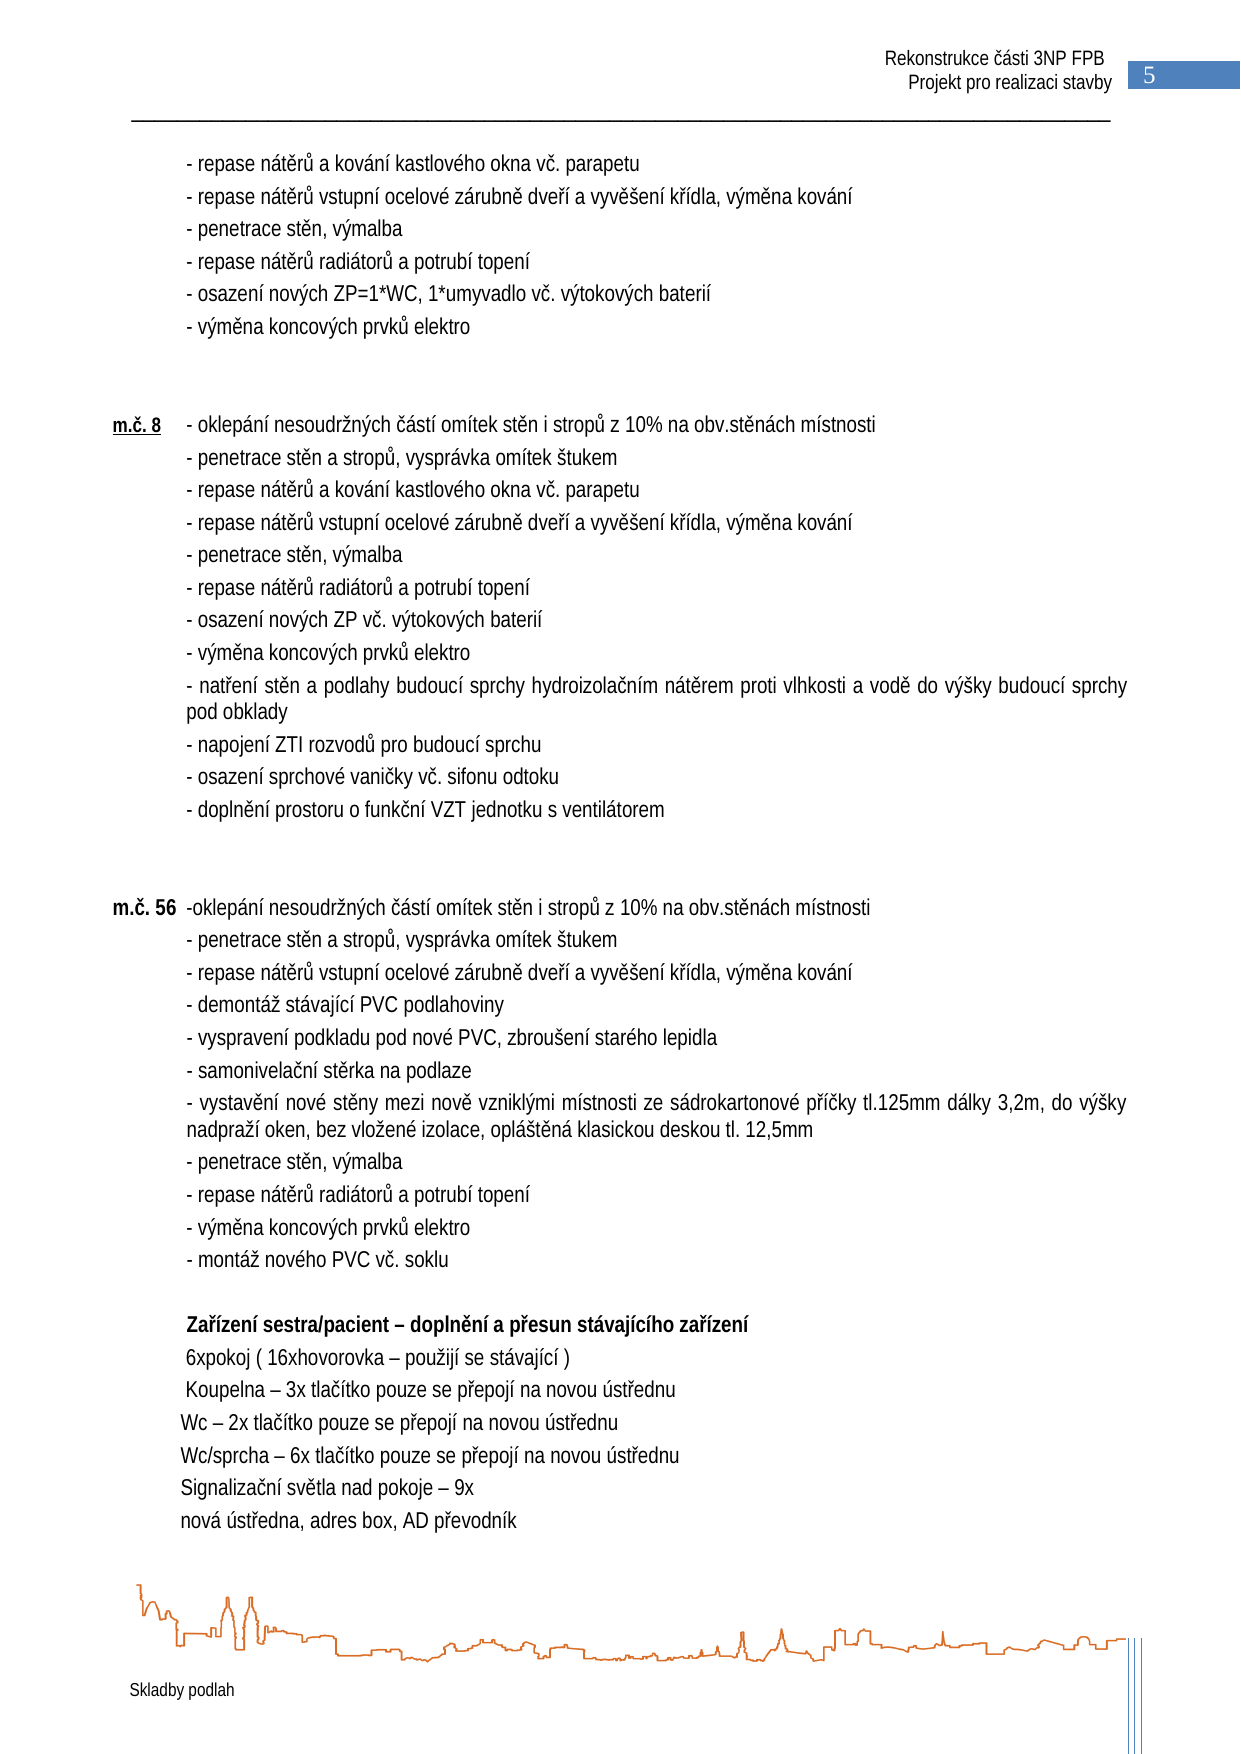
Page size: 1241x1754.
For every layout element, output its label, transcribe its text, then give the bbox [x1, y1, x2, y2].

text - doplnění prostoru o funkční VZT jednotku s ventilátorem [112, 796, 1128, 822]
text - montáž nového PVC vč. soklu [186, 1246, 1128, 1272]
text m.č. 8 - oklepání nesoudržných částí omítek stěn i stropů z 10% na obv.stěnách místnosti [112, 411, 1128, 437]
text - natření stěn a podlahy budoucí sprchy hydroizolačním nátěrem proti vlhkosti a vodě do výšky budoucí sprchy pod obklady [186, 672, 1128, 724]
text Wc – 2x tlačítko pouze se přepojí na novou ústřednu [112, 1409, 1128, 1435]
text Zařízení sestra/pacient – doplnění a přesun stávajícího zařízení [186, 1311, 1128, 1338]
text - repase nátěrů a kování kastlového okna vč. parapetu [112, 150, 1128, 176]
text - samonivelační stěrka na podlaze [186, 1057, 1128, 1083]
text - napojení ZTI rozvodů pro budoucí sprchu [112, 731, 1128, 757]
text m.č. 56 -oklepání nesoudržných částí omítek stěn i stropů z 10% na obv.stěnách místnosti [112, 894, 1128, 920]
text - osazení nových ZP=1*WC, 1*umyvadlo vč. výtokových baterií [112, 280, 1128, 307]
text - výměna koncových prvků elektro [112, 313, 1128, 339]
text - osazení nových ZP vč. výtokových baterií [112, 606, 1128, 633]
text - demontáž stávající PVC podlahoviny [112, 991, 1128, 1018]
text - repase nátěrů vstupní ocelové zárubně dveří a vyvěšení křídla, výměna kování [112, 959, 1128, 985]
text - repase nátěrů vstupní ocelové zárubně dveří a vyvěšení křídla, výměna kování [112, 509, 1128, 535]
text - penetrace stěn a stropů, vysprávka omítek štukem [112, 926, 1128, 953]
text - vyspravení podkladu pod nové PVC, zbroušení starého lepidla [186, 1024, 1128, 1050]
text - repase nátěrů vstupní ocelové zárubně dveří a vyvěšení křídla, výměna kování [112, 183, 1128, 209]
text - penetrace stěn, výmalba [112, 541, 1128, 568]
text nová ústředna, adres box, AD převodník [112, 1507, 1128, 1533]
text - repase nátěrů radiátorů a potrubí topení [112, 248, 1128, 274]
text - repase nátěrů a kování kastlového okna vč. parapetu [112, 476, 1128, 502]
text 6xpokoj ( 16xhovorovka – použijí se stávající ) [112, 1344, 1128, 1370]
text - repase nátěrů radiátorů a potrubí topení [112, 574, 1128, 600]
text Koupelna – 3x tlačítko pouze se přepojí na novou ústřednu [112, 1376, 1128, 1403]
text - výměna koncových prvků elektro [112, 639, 1128, 665]
text - výměna koncových prvků elektro [112, 1213, 1128, 1240]
text - penetrace stěn a stropů, vysprávka omítek štukem [112, 443, 1128, 470]
text - vystavění nové stěny mezi nově vzniklými místnosti ze sádrokartonové příčky tl.125mm dálky 3,2m, do výšky nadpraží oken, bez vložené izolace, opláštěná klasickou deskou tl. 12,5mm [186, 1089, 1128, 1142]
text - penetrace stěn, výmalba [112, 1148, 1128, 1174]
text Signalizační světla nad pokoje – 9x [112, 1474, 1128, 1501]
text - penetrace stěn, výmalba [112, 215, 1128, 242]
text - osazení sprchové vaničky vč. sifonu odtoku [112, 763, 1128, 789]
text Wc/sprcha – 6x tlačítko pouze se přepojí na novou ústřednu [112, 1442, 1128, 1468]
text - repase nátěrů radiátorů a potrubí topení [112, 1181, 1128, 1207]
